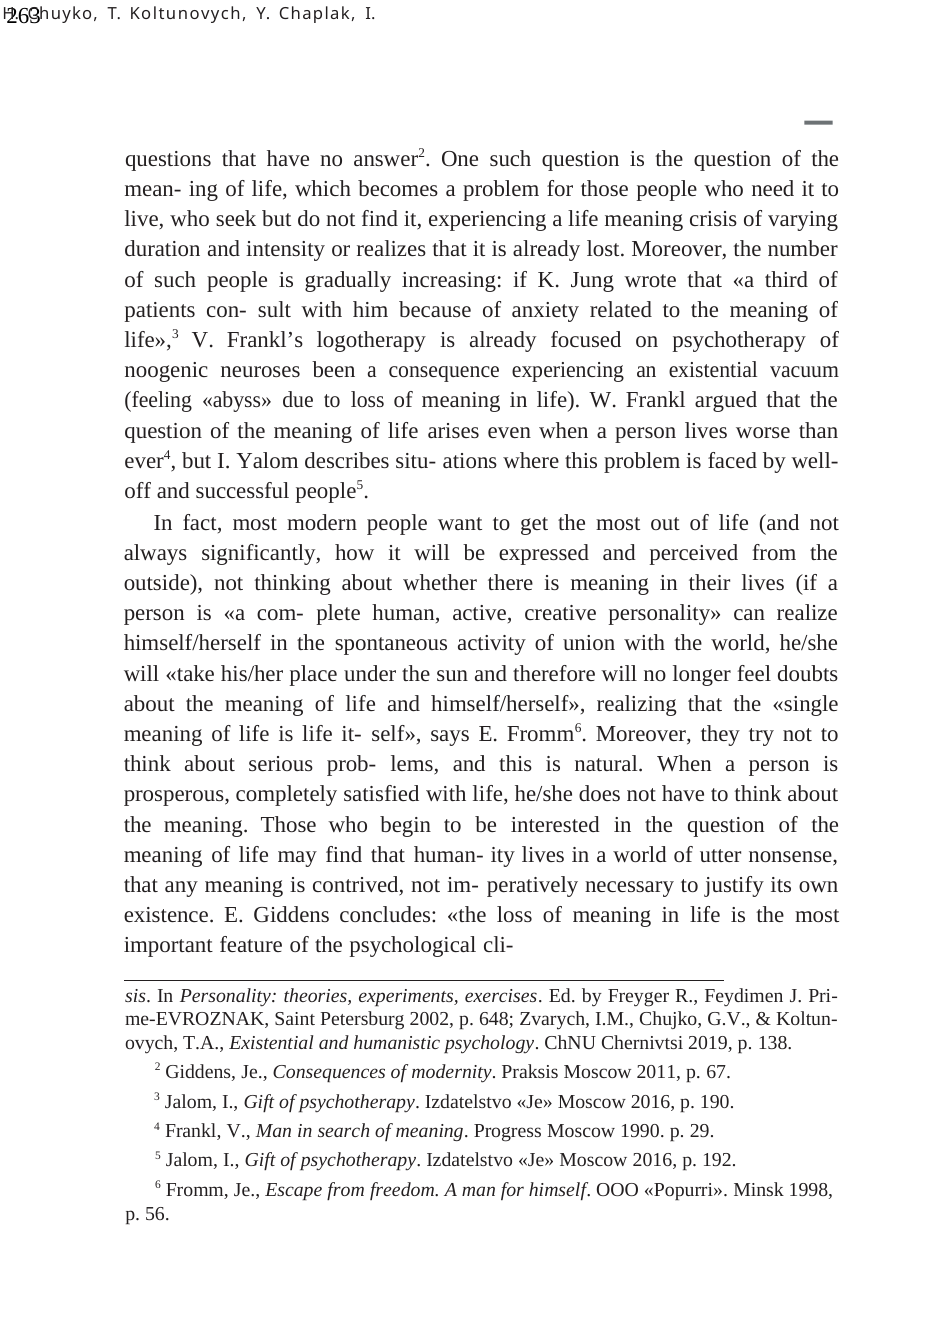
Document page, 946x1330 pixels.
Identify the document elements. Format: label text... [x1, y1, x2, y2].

text 5 Jalom, I., Gift of psychotherapy. Izdatelstvo «Je» Moscow 2016, p. 192. [155, 1149, 852, 1171]
text In fact, most modern people want to get the most out of life (and not always significantly, how it will be expressed and perceived from the outside), not thinking about whether there is meaning in their lives (if a person is «a com- plete human, active, creative personality» can realize himself/herself in the spontaneous activity of union with the world, he/she will «take his/her place under the sun and therefore will no longer feel doubts about the meaning of life and himself/herself», realizing that the «single meaning of life is life it- self», says E. Fromm6. Moreover, they try not to think about serious prob- lems, and this is natural. When a person is prosperous, completely satisfied with life, he/she does not have to think about the meaning. Those who begin to be interested in the question of the meaning of life may find that human- ity lives in a world of utter nonsense, that any meaning is contrived, not im- peratively necessary to justify its own existence. E. Giddens concludes: «the loss of meaning in life is the most important feature of the psychological cli- [123, 508, 839, 958]
text questions that have no answer2. One such question is the question of the mean- ing of life, which becomes a problem for those people who need it to live, who seek but do not find it, experiencing a life meaning crisis of varying duration and intensity or realizes that it is already lost. Moreover, the number of such people is gradually increasing: if K. Jung wrote that «a third of patients con- sult with him because of anxiety related to the meaning of life»,3 V. Frankl’s logotherapy is already focused on psychotherapy of noogenic neuroses been a consequence experiencing an existential vacuum (feeling «abyss» due to loss of meaning in life). W. Frankl argued that the question of the meaning of life arises even when a person lives worse than ever4, but I. Yalom describes situ- ations where this problem is faced by well-off and successful people5. [124, 145, 839, 503]
text 2 Giddens, Je., Consequences of modernity. Praksis Moscow 2011, p. 67. 3 Jalom, I., Gift of psychotherapy. Izdatelstvo «Je» Moscow 2016, p. 190. 4 Frankl, V., Man in search of meaning. Progress Moscow 1990. p. 29. [154, 1060, 737, 1142]
text sis. In Personality: theories, experiments, exercises. Ed. by Freyger R., Feydimen J. Pri- me-EVROZNAK, Saint Petersburg 2002, p. 648; Zvarych, I.M., Chujko, G.V., & Koltun- ovych, T.A., Existential and humanistic psychology. ChNU Chernivtsi 2019, p. 138. [125, 984, 838, 1053]
text 6 Fromm, Je., Escape from freedom. A man for himself. OOO «Popurri». Minsk 1998, p. 56. [125, 1178, 841, 1224]
